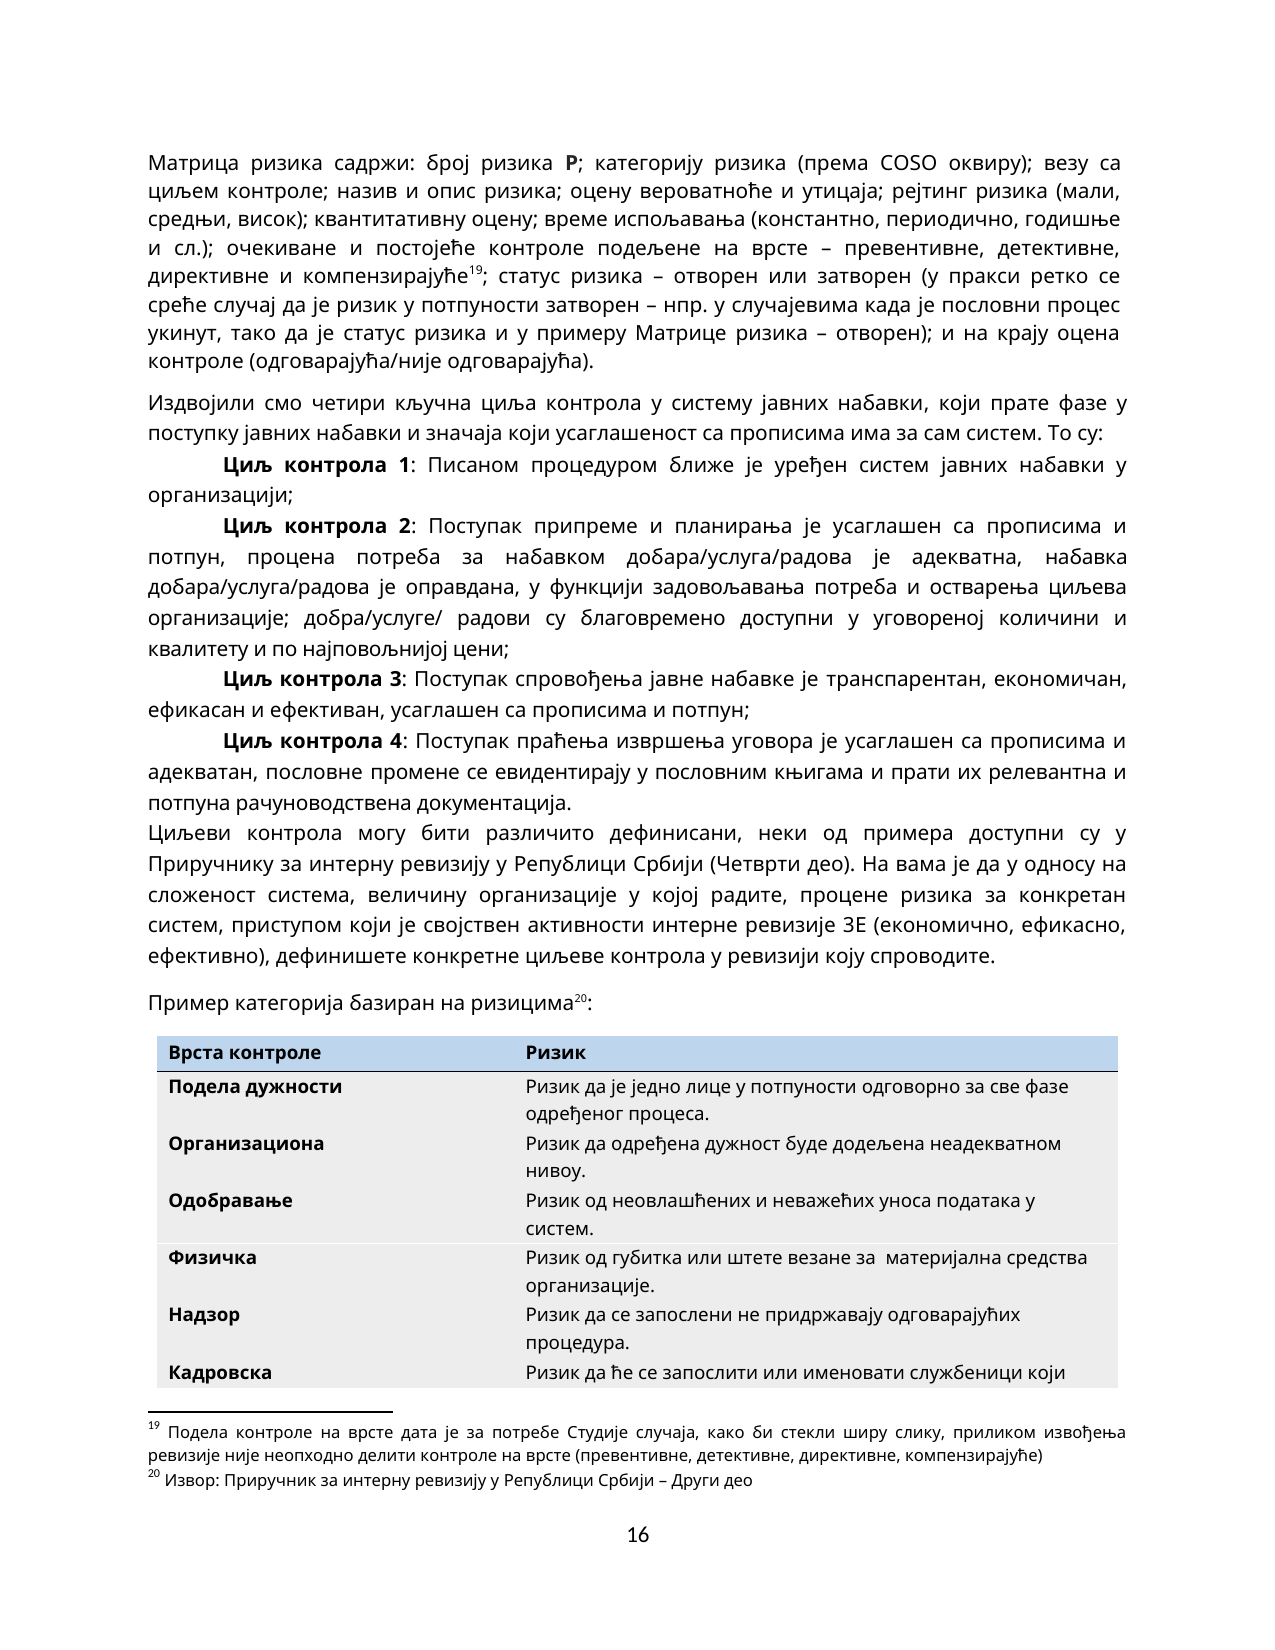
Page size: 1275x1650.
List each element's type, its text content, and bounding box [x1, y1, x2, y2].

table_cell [514, 1358, 1118, 1388]
table_cell Одобравање [157, 1186, 514, 1243]
table_cell Ризик да је једно лице у потпуности одговорно за све фазе одређеног процеса. [514, 1072, 1118, 1129]
table_cell Ризик да одређена дужност буде додељена неадекватном нивоу. [514, 1129, 1118, 1186]
table_cell Кадровска [157, 1358, 514, 1388]
table_header Ризик [514, 1036, 1118, 1071]
table_cell Ризик да се запослени не придржавају одговарајућих процедура. [514, 1301, 1118, 1358]
text Издвојили смо четири кључна циља контрола у систему јавних набавки, који прате фазе у поступку јавних набавки и значаја који усаглашеност са прописима има за сам систем. То су: [148, 388, 1127, 447]
table_cell Ризик од губитка или штете везане за материјална средства организације. [514, 1244, 1118, 1301]
text Циљ контрола 3: Поступак спровођења јавне набавке је транспарентан, економичан, ефикасан и ефективан, усаглашен са прописима и потпун; [148, 664, 1127, 723]
table_cell Организациона [157, 1129, 514, 1186]
table_cell Надзор [157, 1301, 514, 1358]
table_cell Физичка [157, 1244, 514, 1301]
text Циљеви контрола могу бити различито дефинисани, неки од примера доступни су у Приручнику за интерну ревизију у Републици Србији (Четврти део). На вама је да у односу на сложеност система, величину организације у којој радите, процене ризика за конкретан систем, приступом који је својствен активности интерне ревизије 3Е (економично, ефикасно, ефективно), дефинишете конкретне циљеве контрола у ревизији коју спроводите. [148, 818, 1127, 969]
text Пример категорија базиран на ризицима: [148, 988, 1127, 1017]
table_cell Подела дужности [157, 1072, 514, 1129]
table_cell Ризик од неовлашћених и неважећих уноса података у систем. [514, 1186, 1118, 1243]
text Циљ контрола 4: Поступак праћења извршења уговора је усаглашен са прописима и адекватан, пословне промене се евидентирају у пословним књигама и прати их релевантна и потпуна рачуноводствена документација. [148, 727, 1127, 816]
text Циљ контрола 1: Писаном процедуром ближе је уређен систем јавних набавки у организацији; [148, 450, 1127, 509]
table_header Врста контроле [157, 1036, 514, 1071]
text Циљ контрола 2: Поступак припреме и планирања је усаглашен са прописима и потпун, процена потреба за набавком добара/услуга/радова је адекватна, набавка добара/услуга/радова је оправдана, у функцији задовољавања потреба и остварења циљева организације; добра/услуге/ радови су благовремено доступни у уговореној количини и квалитету и по најповољнијој цени; [148, 511, 1127, 662]
text Матрица ризика садржи: број ризика Р; категорију ризика (према COSO оквиру); везу са циљем контроле; назив и опис ризика; оцену вероватноће и утицаја; рејтинг ризика (мали, средњи, висок); квантитативну оцену; време испољавања (константно, периодично, годишње и сл.); oчекиване и постојеће контроле подељене на врсте – превентивне, детективне, директивне и компензирајуће; статус ризика – отворен или затворен (у пракси ретко се среће случај да је ризик у потпуности затворен – нпр. у случајевима када је пословни процес укинут, тако да је статус ризика и у примеру Матрице ризика – отворен); и на крају оцена контроле (одговарајућа/није одговарајућа). [148, 148, 1121, 375]
